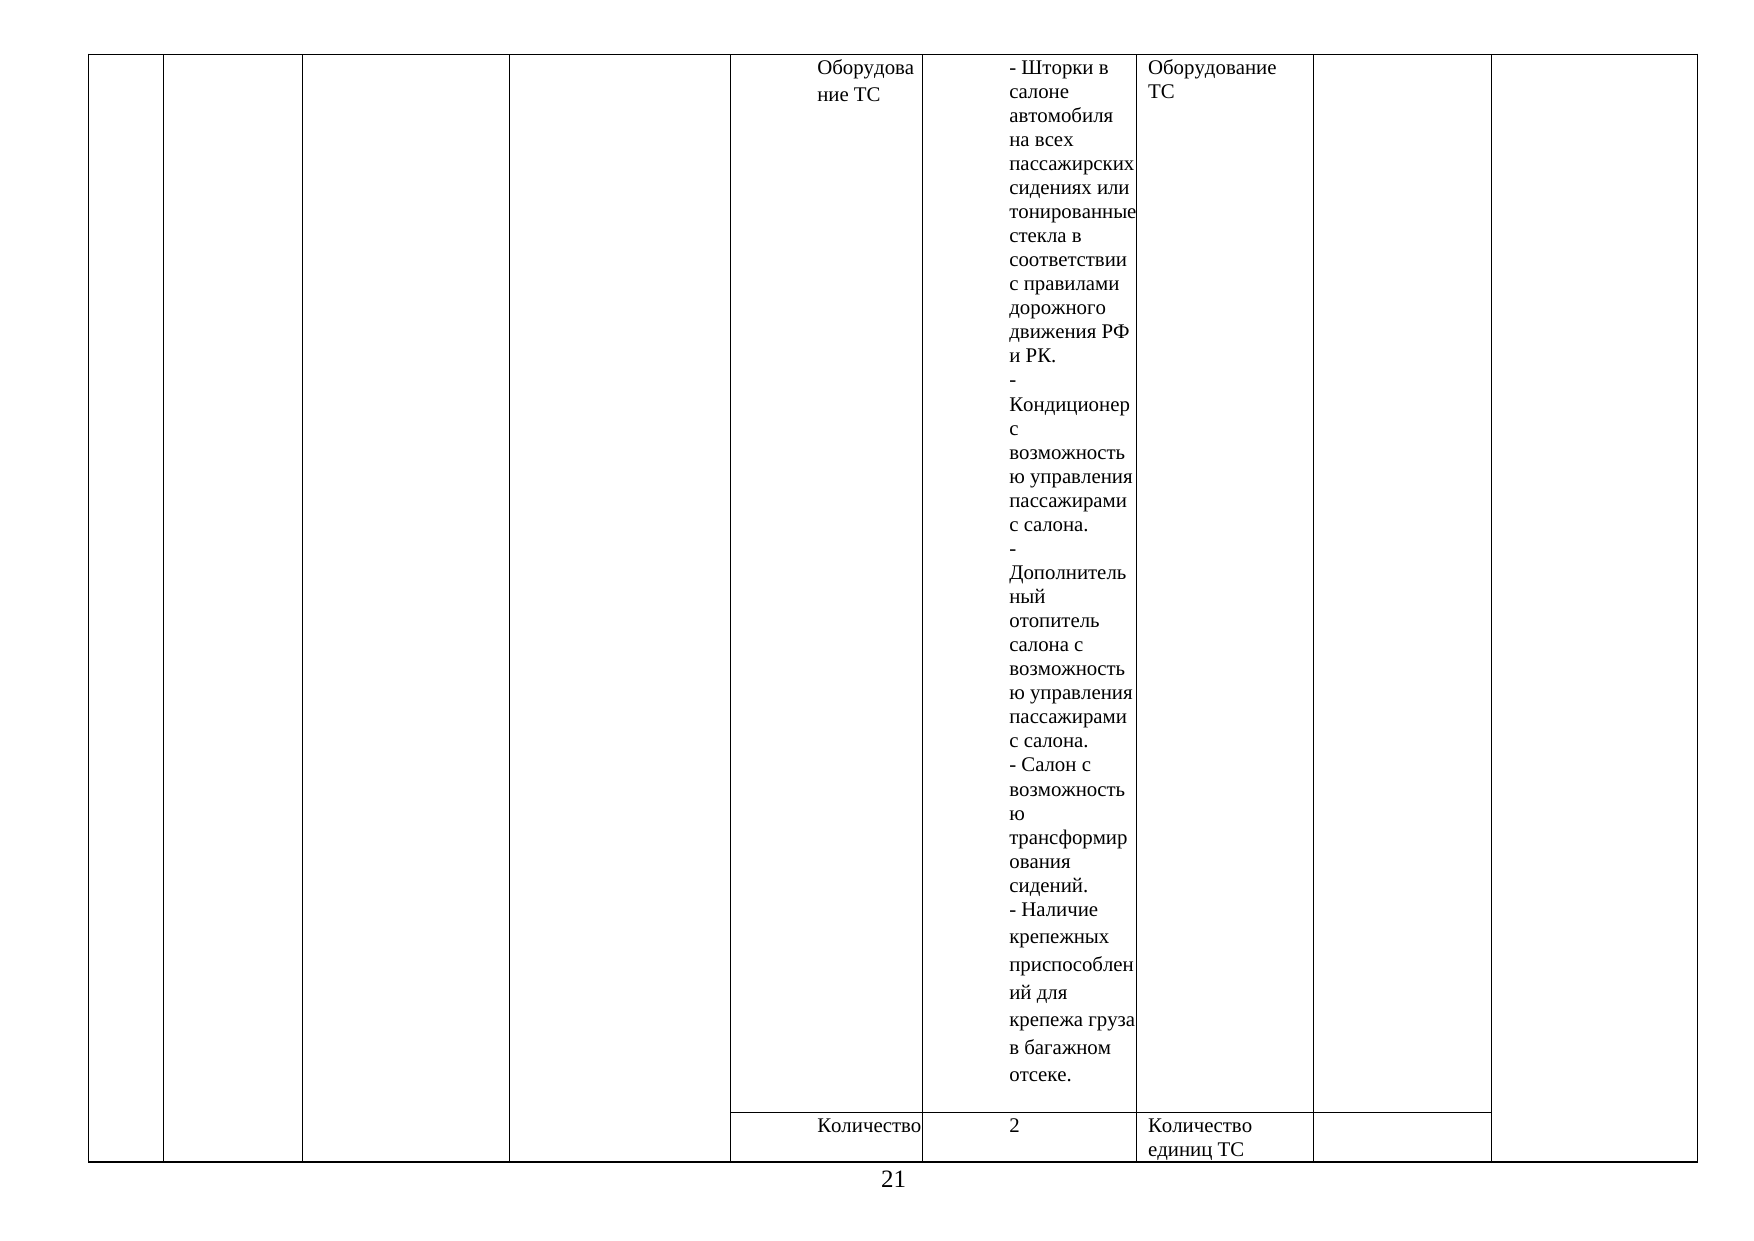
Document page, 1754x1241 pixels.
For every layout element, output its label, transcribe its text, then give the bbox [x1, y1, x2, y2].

table_cell Оборудование ТС [1137, 55, 1313, 1112]
table_cell Оборудование ТС [731, 55, 922, 1112]
table_cell - Шторки в салоне автомобиля на всех пассажирских сидениях или тонированные стекла в соответствии с правилами дорожного движения РФ и РК. - Кондиционер с возможностью управления пассажирами с салона. - Дополнительный отопитель салона с возможностью управления пассажирами с салона. - Салон с возможностью трансформирования сидений. - Наличие крепежных приспособлений для крепежа груза в багажном отсеке. [923, 55, 1136, 1112]
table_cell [1137, 1113, 1313, 1161]
table_cell [1314, 55, 1491, 1112]
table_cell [731, 1113, 922, 1161]
table_cell [1314, 1113, 1491, 1161]
table_cell 2 [923, 1113, 1136, 1161]
